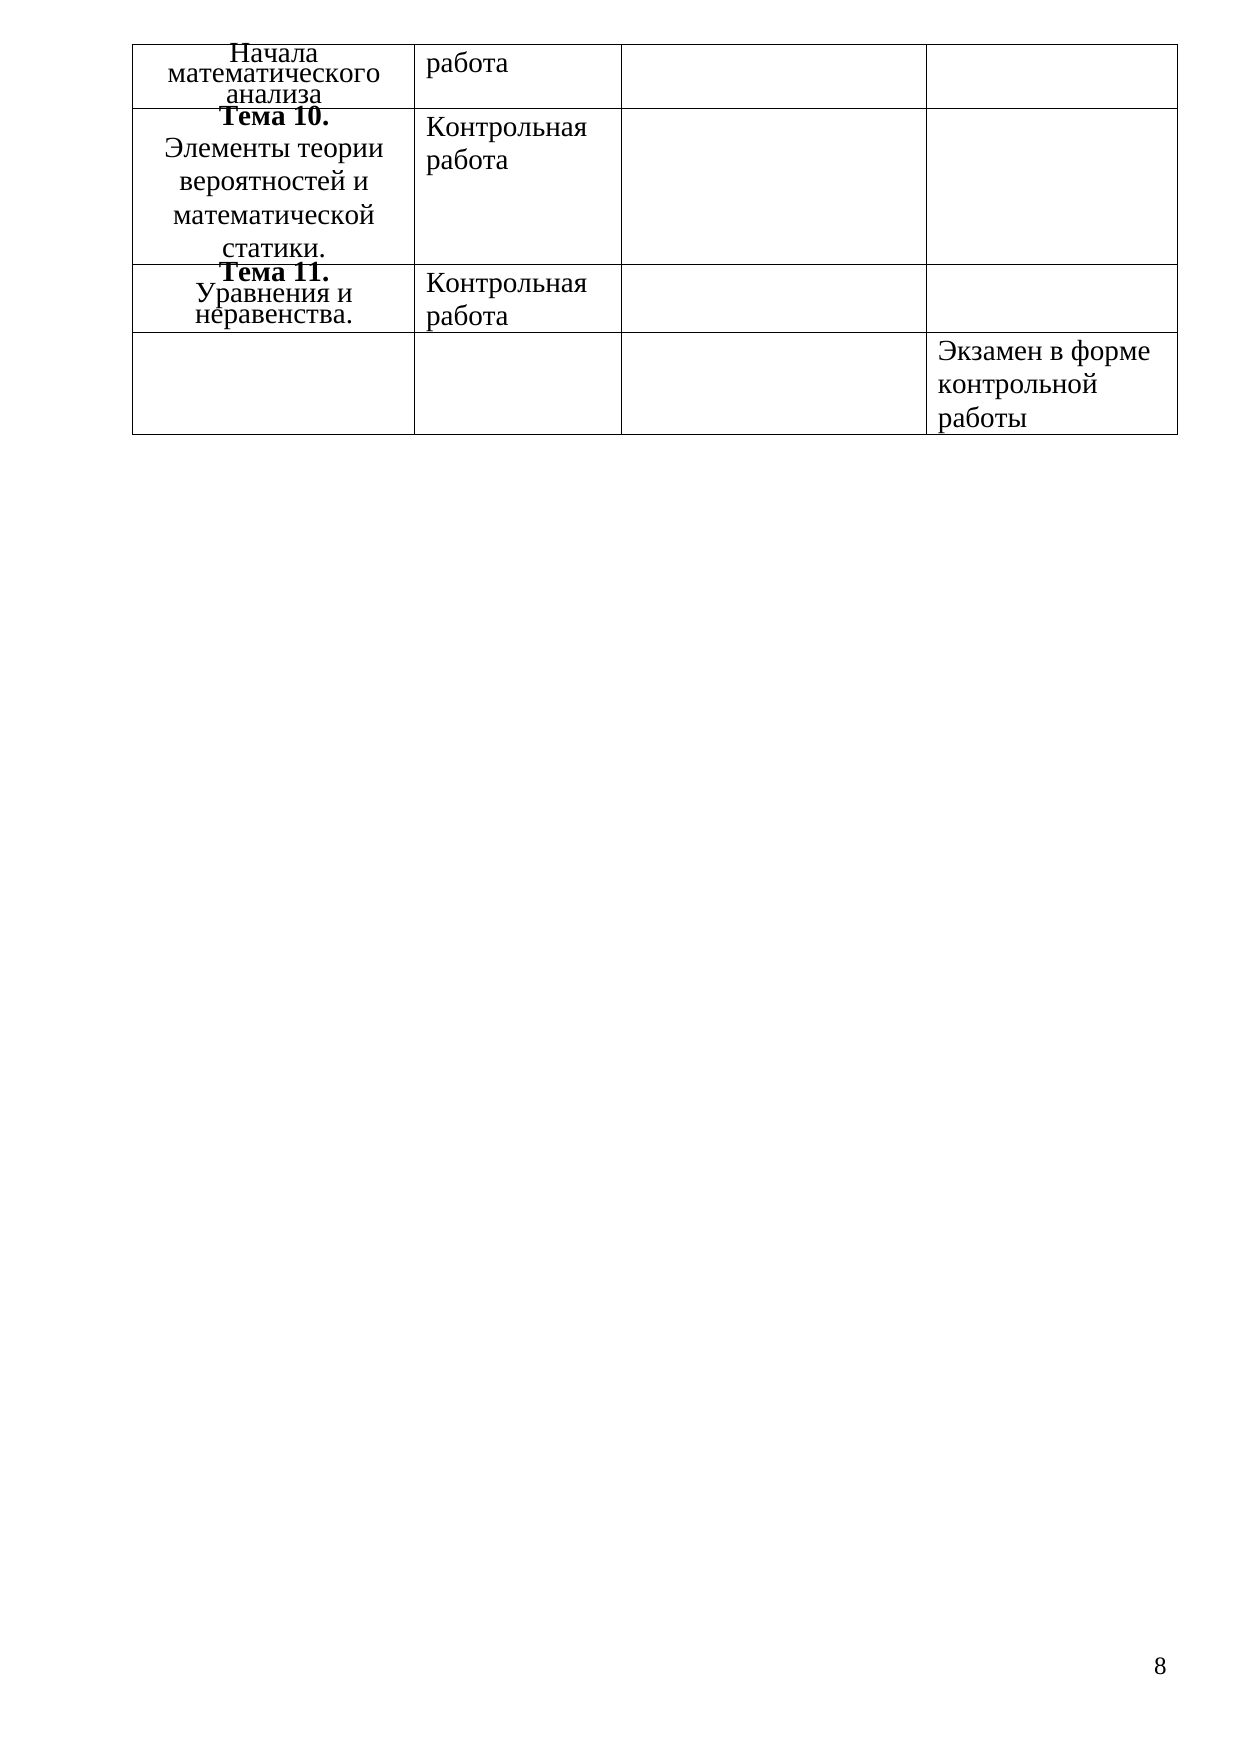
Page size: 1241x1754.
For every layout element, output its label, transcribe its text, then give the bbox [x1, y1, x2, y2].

table_cell Экзамен в форме контрольной работы [927, 333, 1177, 434]
table_cell [927, 45, 1177, 108]
table_cell Контрольная работа [415, 109, 621, 264]
table_cell Контрольная работа [415, 45, 621, 108]
table_cell [927, 265, 1177, 332]
table_cell [622, 333, 926, 434]
table_cell [927, 109, 1177, 264]
table_cell [133, 333, 414, 434]
table_cell [415, 333, 621, 434]
table_cell Контрольная работа [415, 265, 621, 332]
table_cell [622, 265, 926, 332]
table_cell Тема 11. Уравнения и неравенства. [133, 265, 414, 332]
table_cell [133, 45, 414, 108]
table_cell Тема 10. Элементы теории вероятностей и математической статики. [133, 109, 414, 264]
table_cell [622, 45, 926, 108]
table_cell [622, 109, 926, 264]
